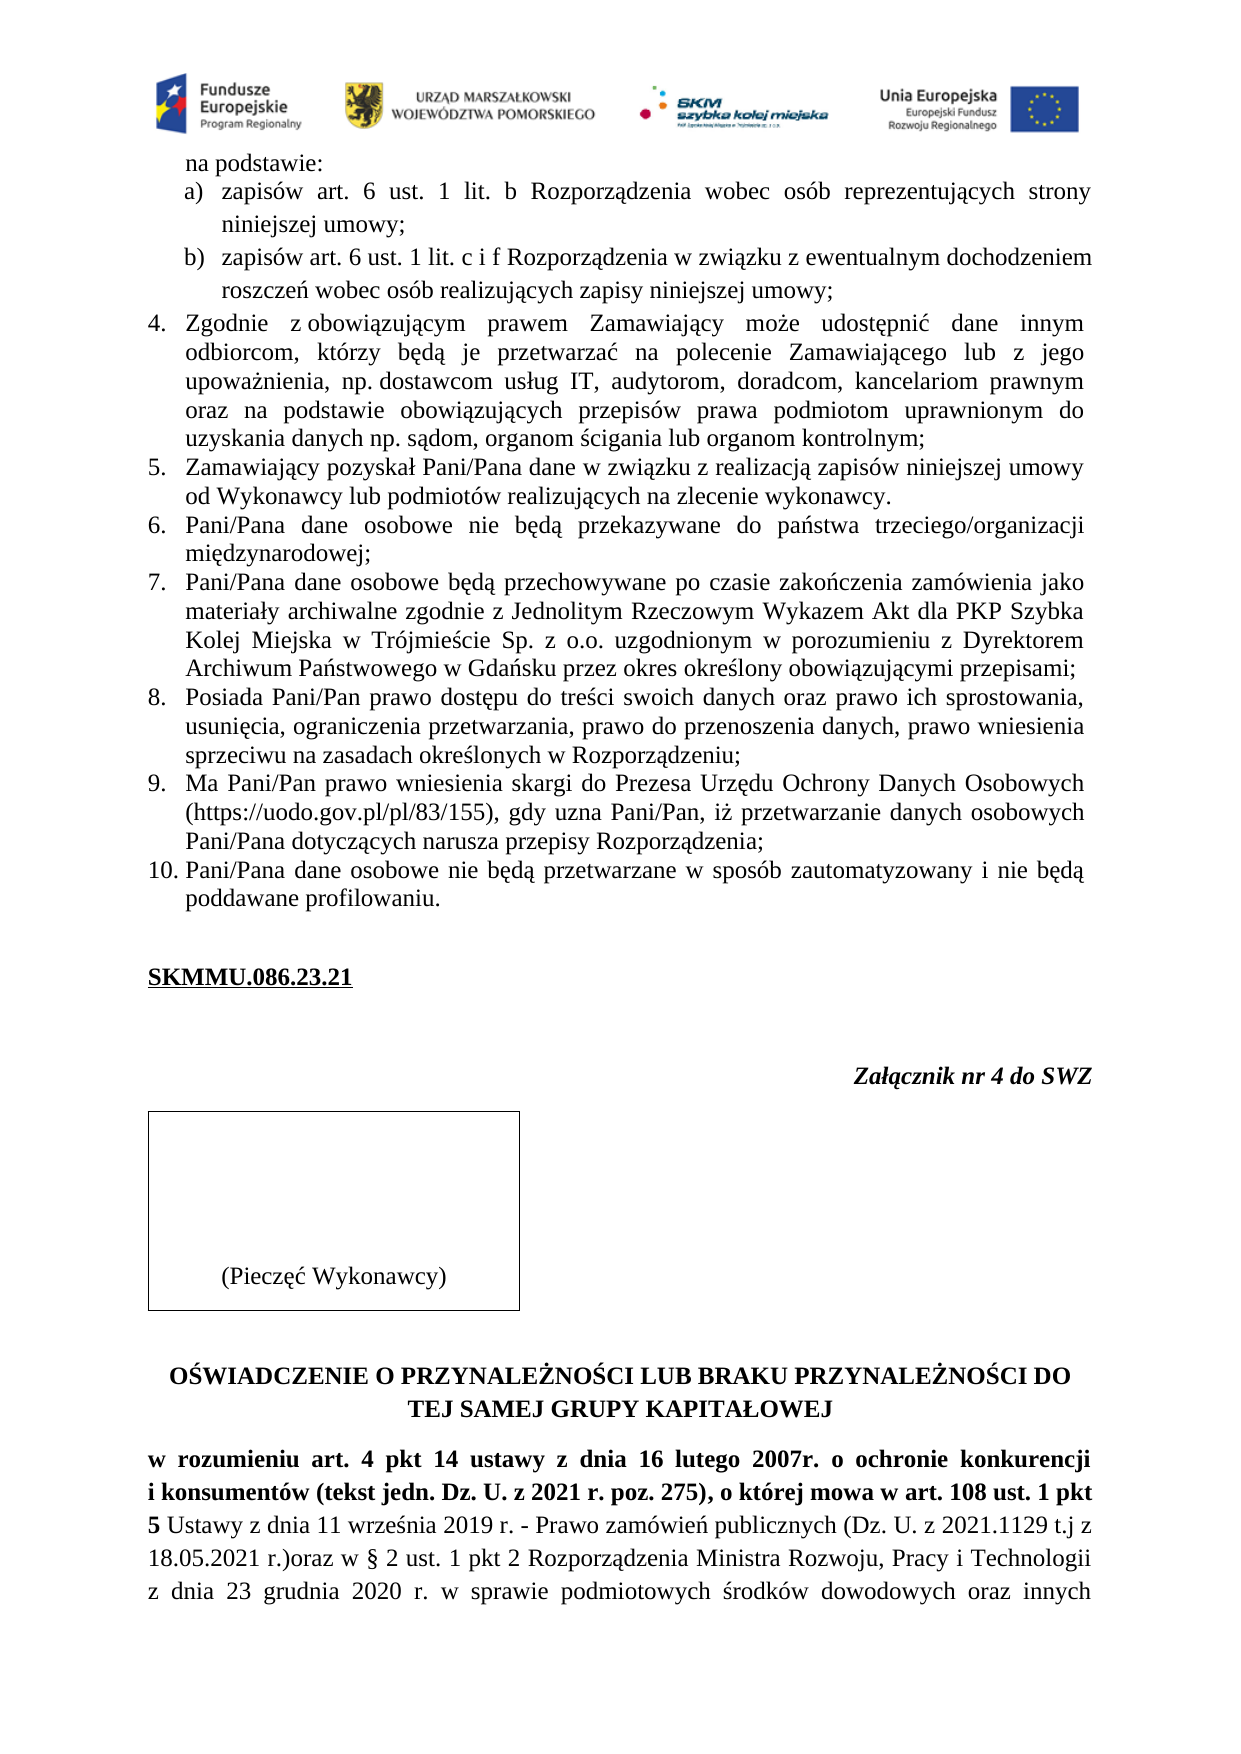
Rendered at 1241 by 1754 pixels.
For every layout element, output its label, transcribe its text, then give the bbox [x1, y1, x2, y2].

list Pani/Pana dane osobowe będą przechowywane po czasie zakończenia zamówienia jako materiały archiwalne zgodnie z Jednolitym Rzeczowym Wykazem Akt dla PKP Szybka Kolej Miejska w Trójmieście Sp. z o.o. uzgodnionym w porozumieniu z Dyrektorem Archiwum Państwowego w Gdańsku przez okres określony obowiązującymi przepisami; [148, 567, 1085, 682]
list Ma Pani/Pan prawo wniesienia skargi do Prezesa Urzędu Ochrony Danych Osobowych (https://uodo.gov.pl/pl/83/155), gdy uzna Pani/Pan, iż przetwarzanie danych osobowych Pani/Pana dotyczących narusza przepisy Rozporządzenia; [148, 768, 1085, 855]
text Załącznik nr 4 do SWZ [148, 1061, 1093, 1090]
picture [147, 73, 1093, 148]
list zapisów art. 6 ust. 1 lit. c i f Rozporządzenia w związku z ewentualnym dochodzeniem roszczeń wobec osób realizujących zapisy niniejszej umowy; [184, 242, 1093, 304]
list zapisów art. 6 ust. 1 lit. b Rozporządzenia wobec osób reprezentujących strony niniejszej umowy; [184, 176, 1093, 238]
list Zamawiający pozyskał Pani/Pana dane w związku z realizacją zapisów niniejszej umowy od Wykonawcy lub podmiotów realizujących na zlecenie wykonawcy. [148, 452, 1085, 510]
table_header (Pieczęć Wykonawcy) [149, 1112, 519, 1310]
list Zgodnie z obowiązującym prawem Zamawiający może udostępnić dane innym odbiorcom, którzy będą je przetwarzać na polecenie Zamawiającego lub z jego upoważnienia, np. dostawcom usług IT, audytorom, doradcom, kancelariom prawnym oraz na podstawie obowiązujących przepisów prawa podmiotom uprawnionym do uzyskania danych np. sądom, organom ścigania lub organom kontrolnym; [148, 308, 1085, 452]
text SKMMU.086.23.21 [148, 962, 1093, 991]
list Pani/Pana dane osobowe nie będą przekazywane do państwa trzeciego/organizacji międzynarodowej; [148, 510, 1085, 567]
list Pani/Pana dane osobowe przetwarzane będą w celu realizacji zapisów niniejszej umowy na podstawie: [148, 148, 1085, 176]
list Posiada Pani/Pan prawo dostępu do treści swoich danych oraz prawo ich sprostowania, usunięcia, ograniczenia przetwarzania, prawo do przenoszenia danych, prawo wniesienia sprzeciwu na zasadach określonych w Rozporządzeniu; [148, 682, 1085, 768]
list Pani/Pana dane osobowe nie będą przetwarzane w sposób zautomatyzowany i nie będą poddawane profilowaniu. [148, 855, 1085, 912]
text OŚWIADCZENIE O PRZYNALEŻNOŚCI LUB BRAKU PRZYNALEŻNOŚCI DO TEJ SAMEJ GRUPY KAPITAŁOWEJ [148, 1361, 1093, 1423]
